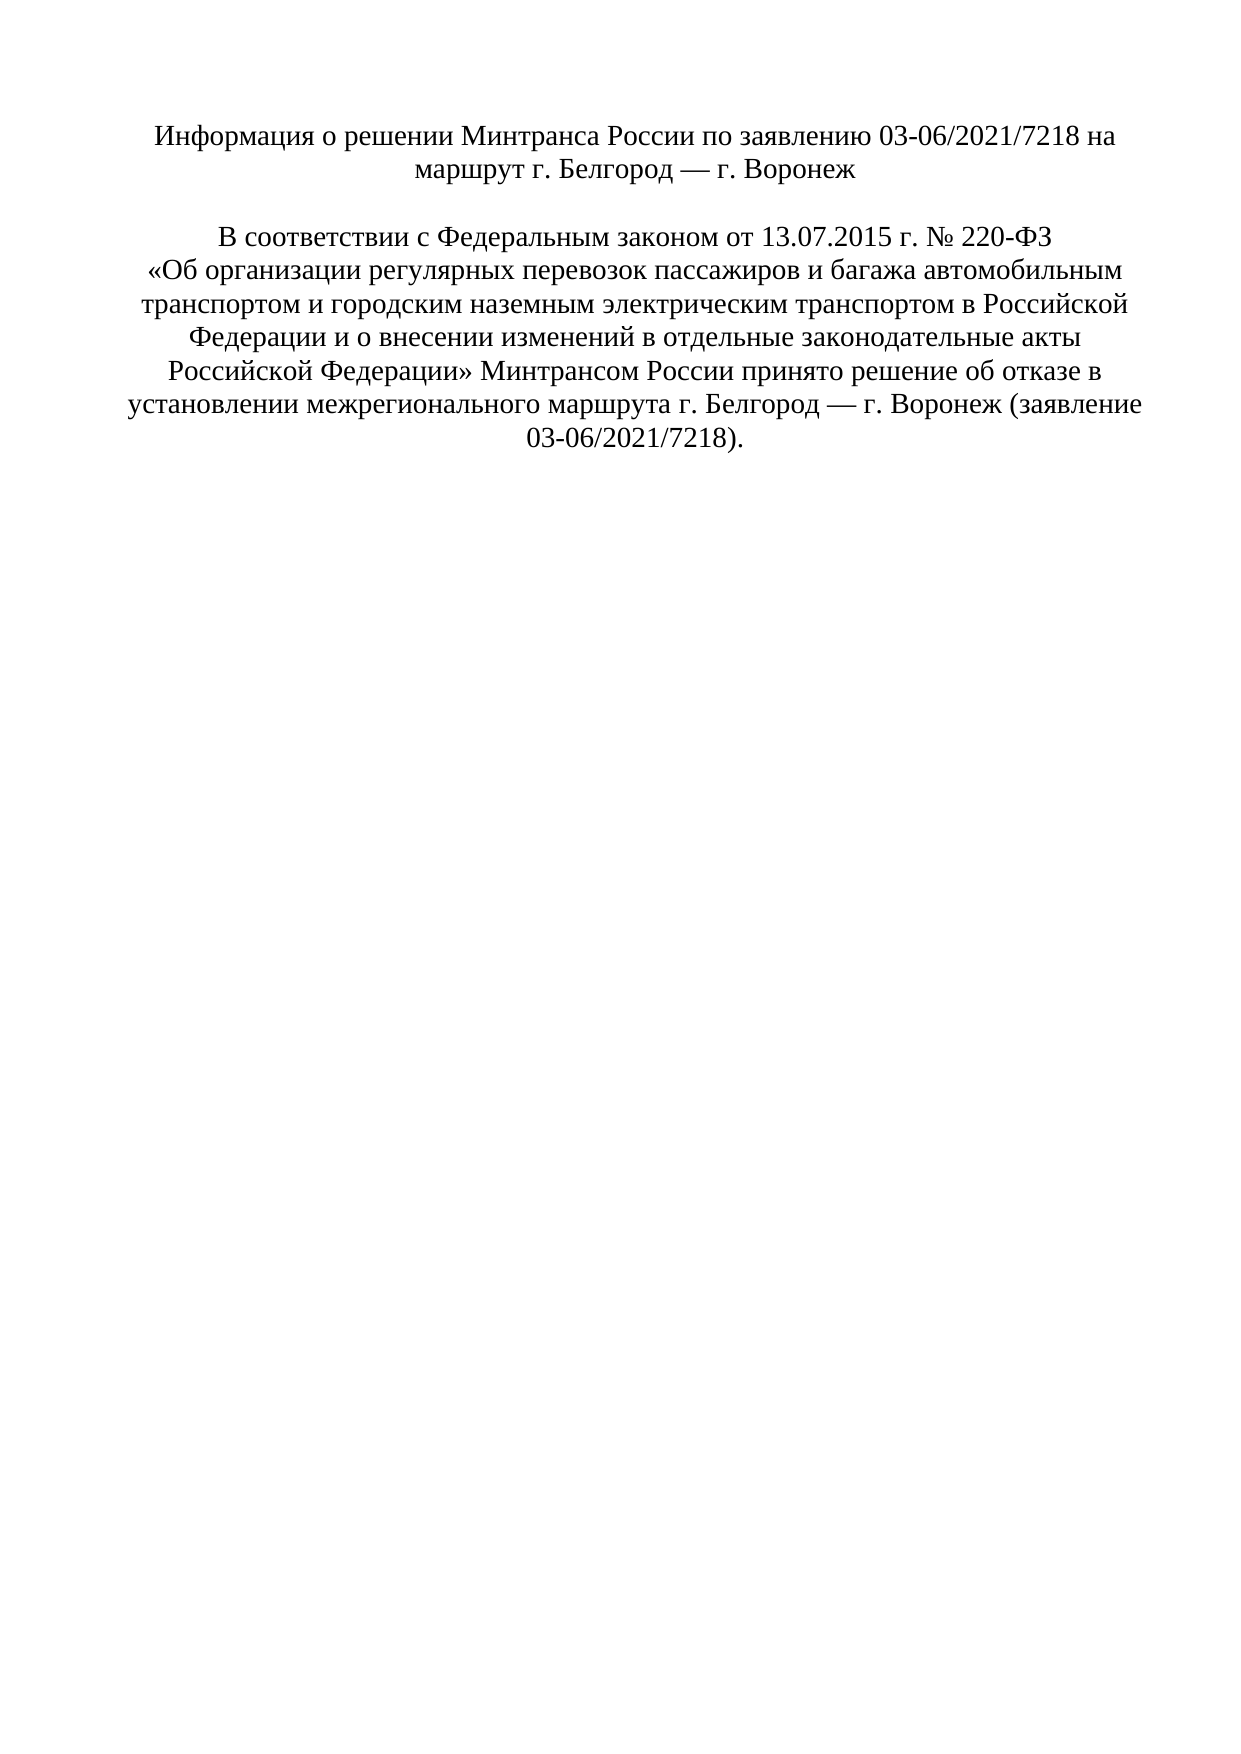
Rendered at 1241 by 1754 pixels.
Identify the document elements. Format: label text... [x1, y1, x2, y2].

text В соответствии с Федеральным законом от 13.07.2015 г. № 220-ФЗ «Об организации регулярных перевозок пассажиров и багажа автомобильным транспортом и городским наземным электрическим транспортом в Российской Федерации и о внесении изменений в отдельные законодательные акты Российской Федерации» Минтрансом России принято решение об отказе в установлении межрегионального маршрута г. Белгород — г. Воронеж (заявление 03-06/2021/7218). [118, 219, 1152, 453]
text Информация о решении Минтранса России по заявлению 03-06/2021/7218 на маршрут г. Белгород — г. Воронеж [118, 118, 1152, 185]
